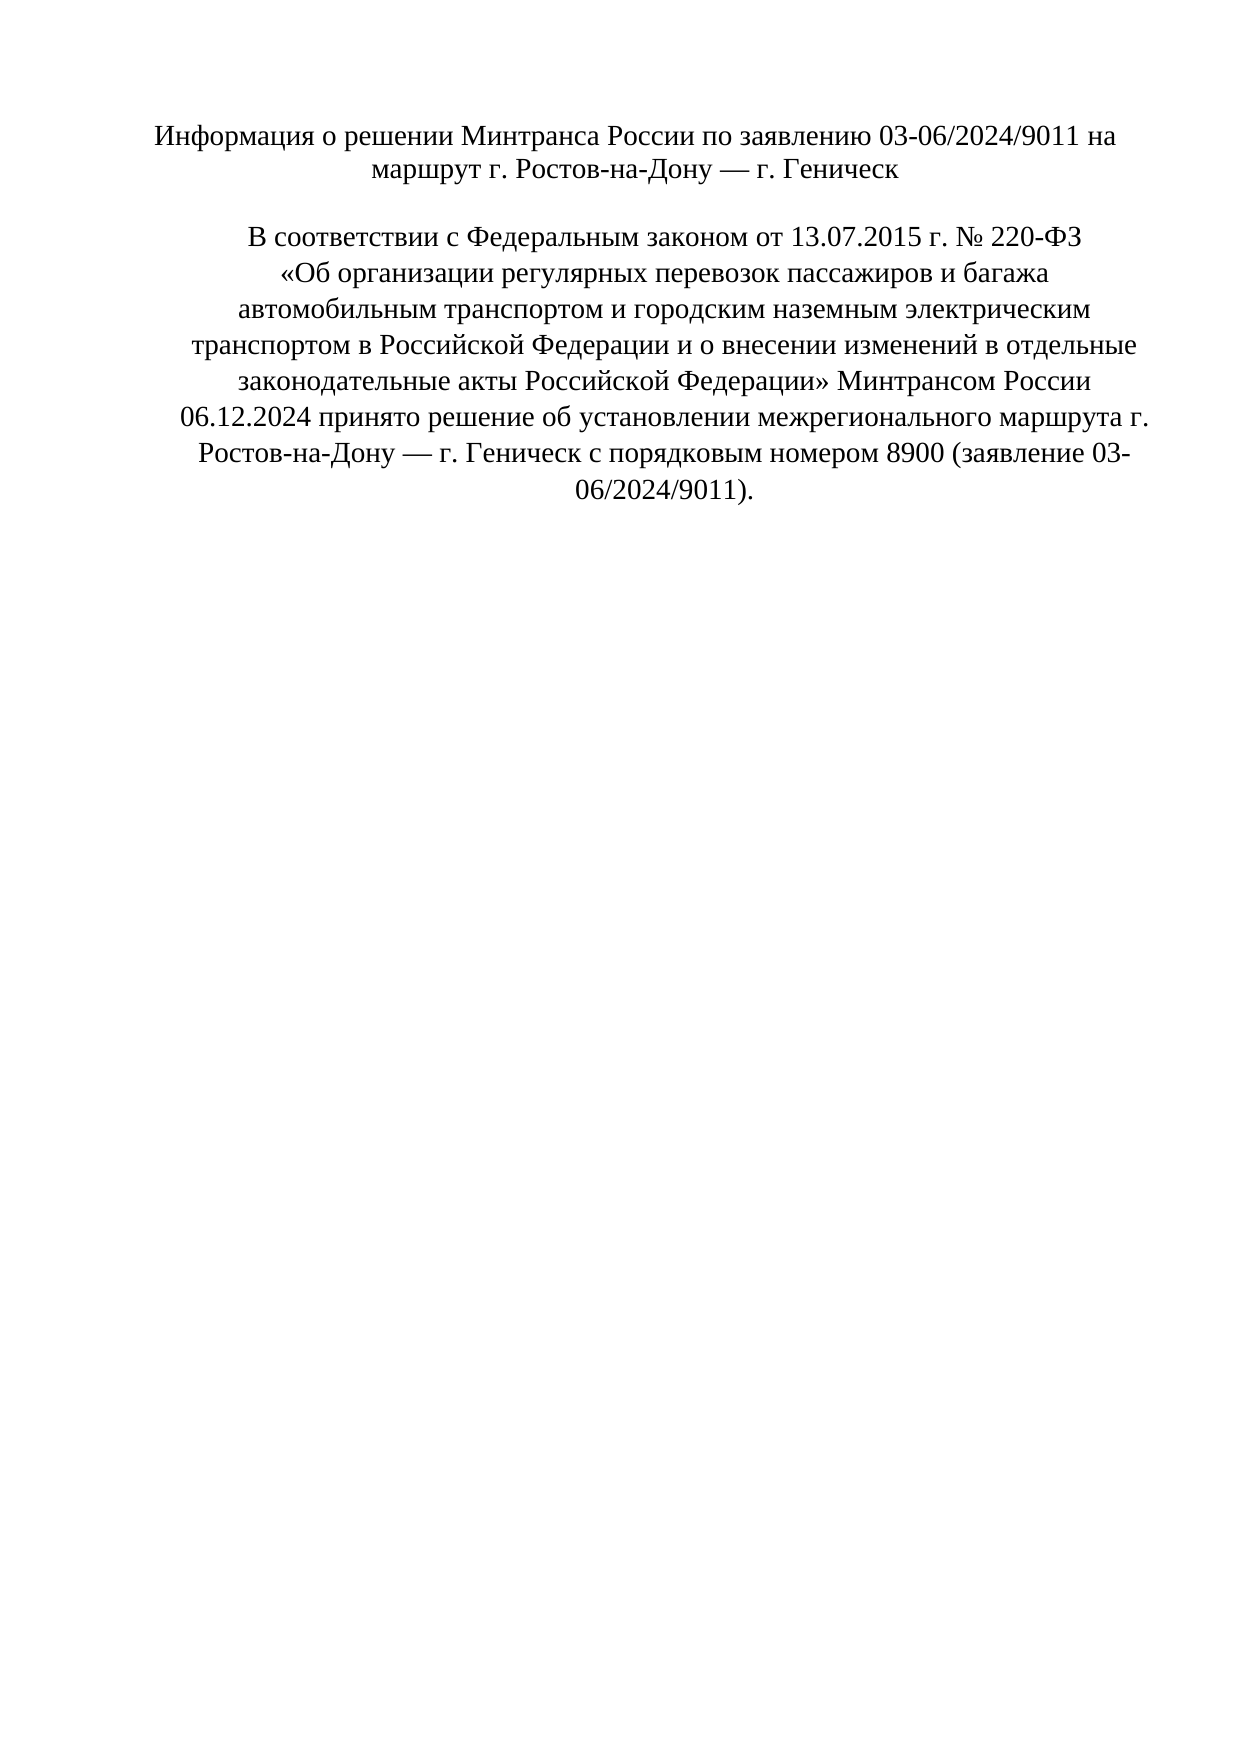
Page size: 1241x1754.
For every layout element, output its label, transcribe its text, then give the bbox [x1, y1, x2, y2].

text В соответствии с Федеральным законом от 13.07.2015 г. № 220-ФЗ «Об организации регулярных перевозок пассажиров и багажа автомобильным транспортом и городским наземным электрическим транспортом в Российской Федерации и о внесении изменений в отдельные законодательные акты Российской Федерации» Минтрансом России 06.12.2024 принято решение об установлении межрегионального маршрута г. Ростов-на-Дону — г. Геническ с порядковым номером 8900 (заявление 03-06/2024/9011). [177, 219, 1152, 505]
text Информация о решении Минтранса России по заявлению 03-06/2024/9011 на маршрут г. Ростов-на-Дону — г. Геническ [118, 118, 1152, 185]
